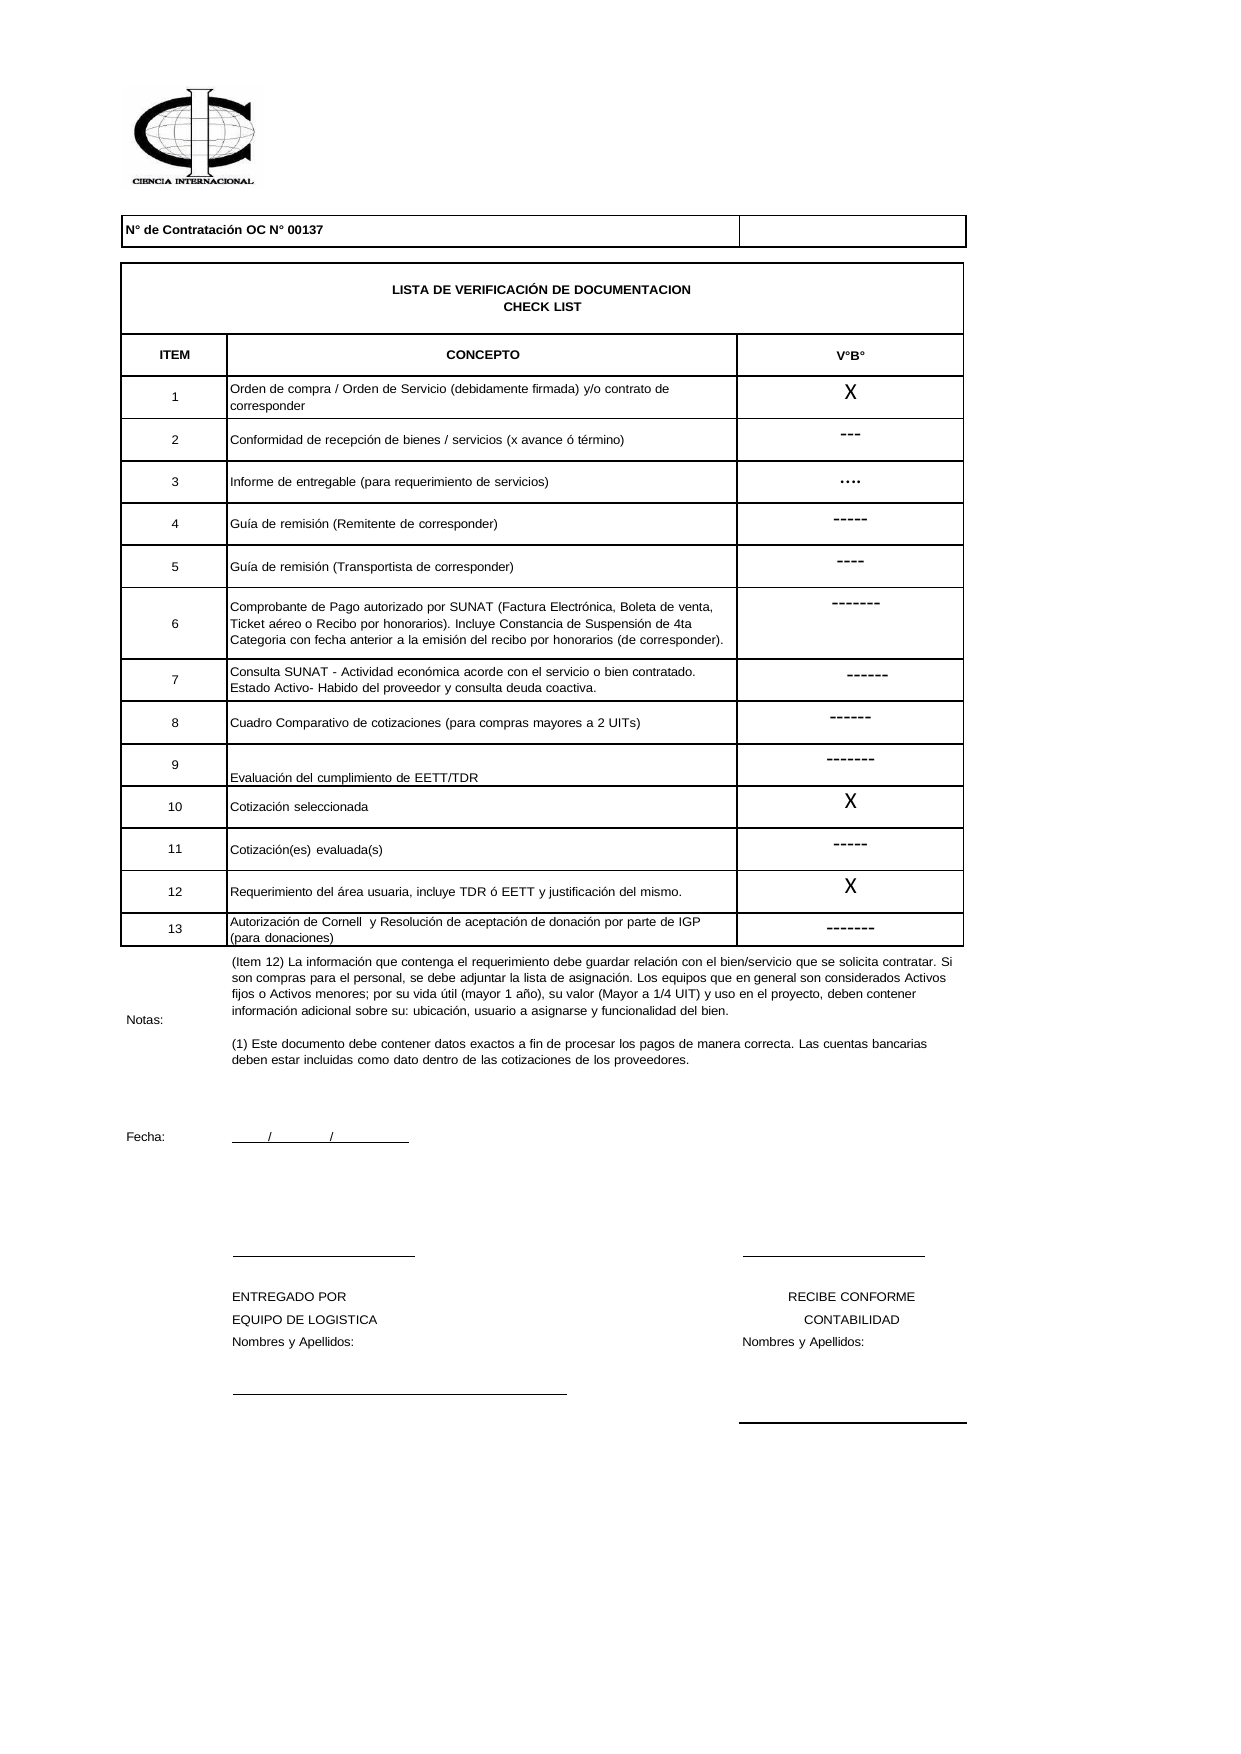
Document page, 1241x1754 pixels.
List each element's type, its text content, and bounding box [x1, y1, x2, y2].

table_cell Evaluación del cumplimiento de EETT/TDR [228, 745, 736, 785]
text Fecha: [126, 1130, 166, 1144]
table_cell 5 [122, 546, 226, 587]
table_cell Conformidad de recepción de bienes / servicios (x avance ó término) [228, 419, 736, 460]
table_cell ----- [738, 829, 963, 869]
text (Item 12) La información que contenga el requerimiento debe guardar relación con el bien/servicio que se solicita contratar. Si son compras para el personal, se debe adjuntar la lista de asignación. Los equipos que en general son considerados Activos fijos o Activos menores; por su vida útil (mayor 1 año), su valor (Mayor a 1/4 UIT) y uso en el proyecto, deben contener información adicional sobre su: ubicación, usuario a asignarse y funcionalidad del bien. [232, 955, 958, 1018]
table_cell Cotización(es) evaluada(s) [228, 829, 736, 869]
table_cell 2 [122, 419, 226, 460]
table_cell 13 [122, 914, 226, 945]
table_cell CONCEPTO [228, 335, 736, 375]
table_cell Autorización de Cornell y Resolución de aceptación de donación por parte de IGP (para donaciones) [228, 914, 736, 945]
table_cell Orden de compra / Orden de Servicio (debidamente firmada) y/o contrato de corresponder [228, 377, 736, 417]
table_cell 4 [122, 504, 226, 544]
table_cell 1 [122, 377, 226, 417]
table_cell X [738, 871, 963, 912]
table_cell Consulta SUNAT - Actividad económica acorde con el servicio o bien contratado. Estado Activo- Habido del proveedor y consulta deuda coactiva. [228, 660, 736, 700]
text Notas: [126, 1013, 166, 1027]
table_cell 6 [122, 588, 226, 658]
picture [122, 86, 264, 189]
table_cell ----- [738, 504, 963, 544]
table_cell 10 [122, 787, 226, 827]
text ENTREGADO POR RECIBE CONFORME [232, 1290, 1065, 1304]
table_cell 8 [122, 702, 226, 743]
table_cell ITEM [122, 335, 226, 375]
table_cell ---- [738, 546, 963, 587]
table_cell 3 [122, 462, 226, 502]
table_cell 12 [122, 871, 226, 912]
table_cell Informe de entregable (para requerimiento de servicios) [228, 462, 736, 502]
table_cell 7 [122, 660, 226, 700]
table_cell ------- [738, 914, 963, 945]
table_cell --- [738, 419, 963, 460]
table_cell X [738, 377, 963, 417]
text (1) Este documento debe contener datos exactos a fin de procesar los pagos de manera correcta. Las cuentas bancarias deben estar incluidas como dato dentro de las cotizaciones de los proveedores. [232, 1037, 958, 1067]
table_cell ------- [738, 745, 963, 785]
table_cell Cotización seleccionada [228, 787, 736, 827]
table_cell ------- [738, 588, 963, 658]
table_cell 11 [122, 829, 226, 869]
table_cell ------ [738, 702, 963, 743]
table_cell Cuadro Comparativo de cotizaciones (para compras mayores a 2 UITs) [228, 702, 736, 743]
table_cell X [738, 787, 963, 827]
table_cell Requerimiento del área usuaria, incluye TDR ó EETT y justificación del mismo. [228, 871, 736, 912]
table_cell 9 [122, 745, 226, 785]
table_cell Comprobante de Pago autorizado por SUNAT (Factura Electrónica, Boleta de venta, Ticket aéreo o Recibo por honorarios). Incluye Constancia de Suspensión de 4ta Categoria con fecha anterior a la emisión del recibo por honorarios (de corresponder). [228, 588, 736, 658]
table_cell Guía de remisión (Transportista de corresponder) [228, 546, 736, 587]
table_cell …. [738, 462, 963, 502]
text Nombres y Apellidos: Nombres y Apellidos: [232, 1335, 1065, 1349]
table_header LISTA DE VERIFICACIÓN DE DOCUMENTACION CHECK LIST [122, 264, 963, 333]
text / / [232, 1129, 1065, 1144]
text EQUIPO DE LOGISTICA CONTABILIDAD [232, 1313, 1065, 1327]
table_cell V°B° [738, 335, 963, 375]
table_cell Guía de remisión (Remitente de corresponder) [228, 504, 736, 544]
table_cell ------ [738, 660, 963, 700]
